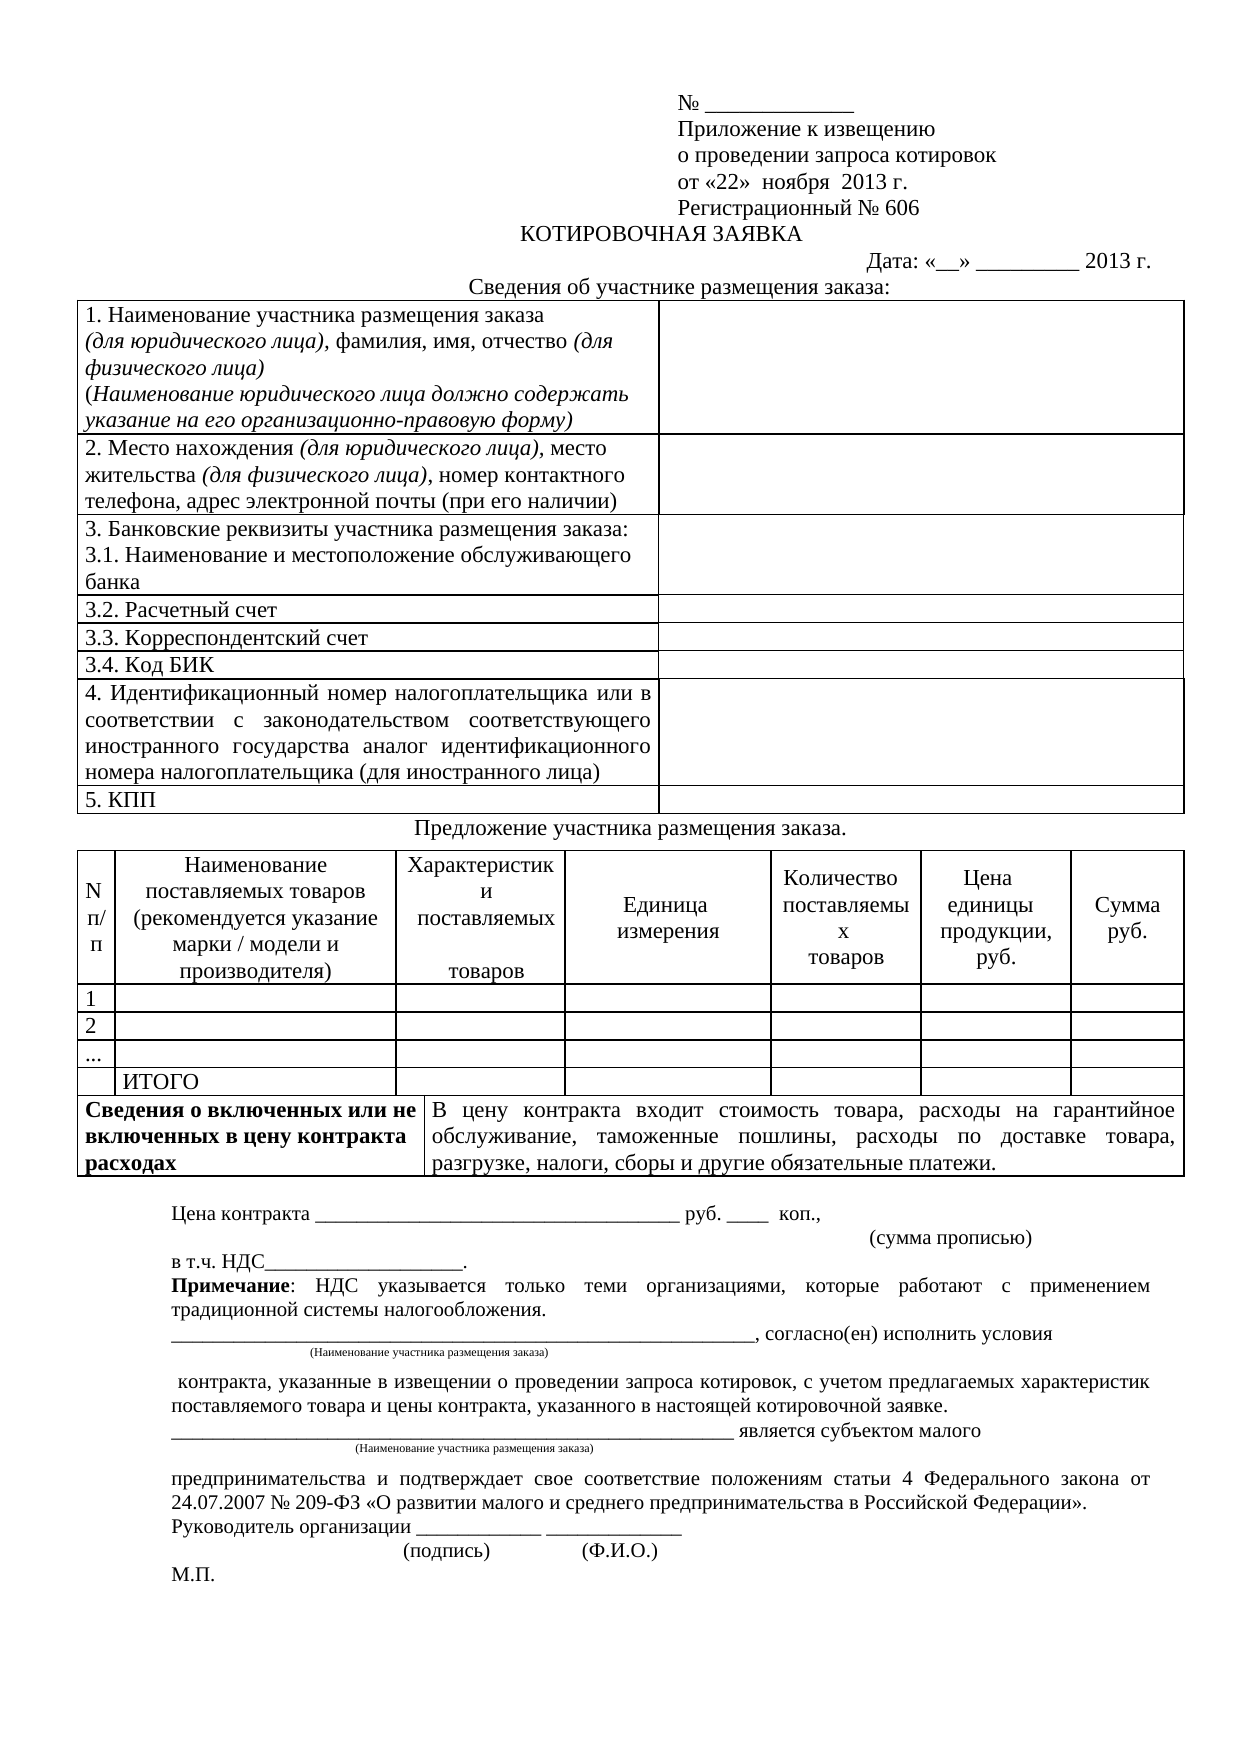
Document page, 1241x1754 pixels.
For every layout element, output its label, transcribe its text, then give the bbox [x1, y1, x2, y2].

table_cell ... [78, 1041, 114, 1067]
text (сумма прописью) [171, 1225, 1152, 1249]
table_cell 2 [78, 1013, 114, 1039]
table_cell [78, 1068, 114, 1095]
text Цена контракта ___________________________________ руб. ____ коп., [171, 1201, 1152, 1225]
text (Наименование участника размещения заказа) [171, 1442, 1152, 1466]
table_cell [660, 435, 1183, 513]
text (Наименование участника размещения заказа) [171, 1345, 1152, 1369]
text о проведении запроса котировок [677, 141, 1152, 168]
table_cell 3.2. Расчетный счет [78, 596, 658, 622]
table_cell [660, 786, 1183, 813]
text предпринимательства и подтверждает свое соответствие положениям статьи 4 Федерального закона от 24.07.2007 № 209-ФЗ «О развитии малого и среднего предпринимательства в Российской Федерации». [171, 1466, 1152, 1514]
table_cell 3.3. Корреспондентский счет [78, 624, 658, 650]
table_cell [116, 1013, 395, 1039]
table_cell [116, 985, 395, 1011]
text от «22» ноября 2013 г. [677, 168, 1152, 194]
table_cell Количество поставляемых товаров [772, 851, 920, 983]
text Примечание: НДС указывается только теми организациями, которые работают с применением традиционной системы налогообложения. [171, 1273, 1152, 1321]
table_cell [659, 515, 1183, 594]
table_cell [397, 1013, 564, 1039]
table_cell [660, 679, 1183, 785]
table_cell [397, 985, 564, 1011]
table_cell [566, 1013, 770, 1039]
table_cell ИТОГО [116, 1068, 395, 1095]
table_cell [922, 1068, 1070, 1095]
text контракта, указанные в извещении о проведении запроса котировок, с учетом предлагаемых характеристик поставляемого товара и цены контракта, указанного в настоящей котировочной заявке. [171, 1369, 1152, 1417]
table_header [660, 301, 1183, 433]
table_cell [566, 1041, 770, 1067]
text в т.ч. НДС___________________. [171, 1249, 1152, 1273]
table_cell 3.4. Код БИК [78, 652, 658, 678]
text Приложение к извещению [677, 115, 1152, 141]
text ______________________________________________________ является субъектом малого [171, 1417, 1152, 1442]
table_cell [1072, 1068, 1183, 1095]
table_cell Сумма руб. [1072, 851, 1183, 983]
text Руководитель организации ____________ _____________ [171, 1514, 1152, 1538]
table_cell [397, 1041, 564, 1067]
table_cell [659, 651, 1183, 678]
table_cell Цена единицы продукции, руб. [922, 851, 1070, 983]
table_cell В цену контракта входит стоимость товара, расходы на гарантийное обслуживание, таможенные пошлины, расходы по доставке товара, разгрузке, налоги, сборы и другие обязательные платежи. [425, 1096, 1183, 1175]
table_cell 3. Банковские реквизиты участника размещения заказа: 3.1. Наименование и местоположение обслуживающего банка [78, 515, 658, 594]
table_cell [566, 985, 770, 1011]
text (подпись) (Ф.И.О.) [171, 1538, 1152, 1562]
table_cell [922, 1013, 1070, 1039]
table_cell [1072, 1013, 1183, 1039]
table_cell 5. КПП [78, 786, 658, 813]
table_cell 2. Место нахождения (для юридического лица), место жительства (для физического лица), номер контактного телефона, адрес электронной почты (при его наличии) [78, 435, 658, 513]
table_cell [772, 1041, 920, 1067]
table_cell [772, 1068, 920, 1095]
table_cell 4. Идентификационный номер налогоплательщика или в соответствии с законодательством соответствующего иностранного государства аналог идентификационного номера налогоплательщика (для иностранного лица) [78, 680, 658, 785]
table_header 1. Наименование участника размещения заказа (для юридического лица), фамилия, имя, отчество (для физического лица) (Наименование юридического лица должно содержать указание на его организационно-правовую форму) [78, 301, 658, 433]
table_cell [659, 595, 1183, 622]
text Регистрационный № 606 [677, 194, 1152, 220]
table_cell [772, 985, 920, 1011]
table_cell N п/п [78, 851, 114, 983]
table_cell [922, 985, 1070, 1011]
table_cell [566, 1068, 770, 1095]
table_cell [922, 1041, 1070, 1067]
table_cell Сведения о включенных или не включенных в цену контракта расходах [78, 1096, 424, 1175]
text № _____________ [677, 89, 1152, 115]
table_cell Наименование поставляемых товаров (рекомендуется указание марки / модели и производителя) [116, 851, 395, 983]
table_cell [1072, 1041, 1183, 1067]
table_cell Предложение участника размещения заказа. [78, 814, 1184, 850]
table_cell 1 [78, 985, 114, 1011]
table_cell [659, 623, 1183, 650]
text М.П. [171, 1562, 1152, 1586]
table_cell Характеристики поставляемых товаров [397, 851, 564, 983]
table_cell [772, 1013, 920, 1039]
text ________________________________________________________, согласно(ен) исполнить условия [171, 1321, 1152, 1345]
table_cell [116, 1041, 395, 1067]
table_cell [397, 1068, 564, 1095]
table_cell Единица измерения [566, 851, 770, 983]
text Дата: «__» _________ 2013 г. [614, 247, 1152, 273]
text Сведения об участнике размещения заказа: [134, 273, 1152, 299]
table_cell [1072, 985, 1183, 1011]
text КОТИРОВОЧНАЯ ЗАЯВКА [171, 220, 1152, 247]
